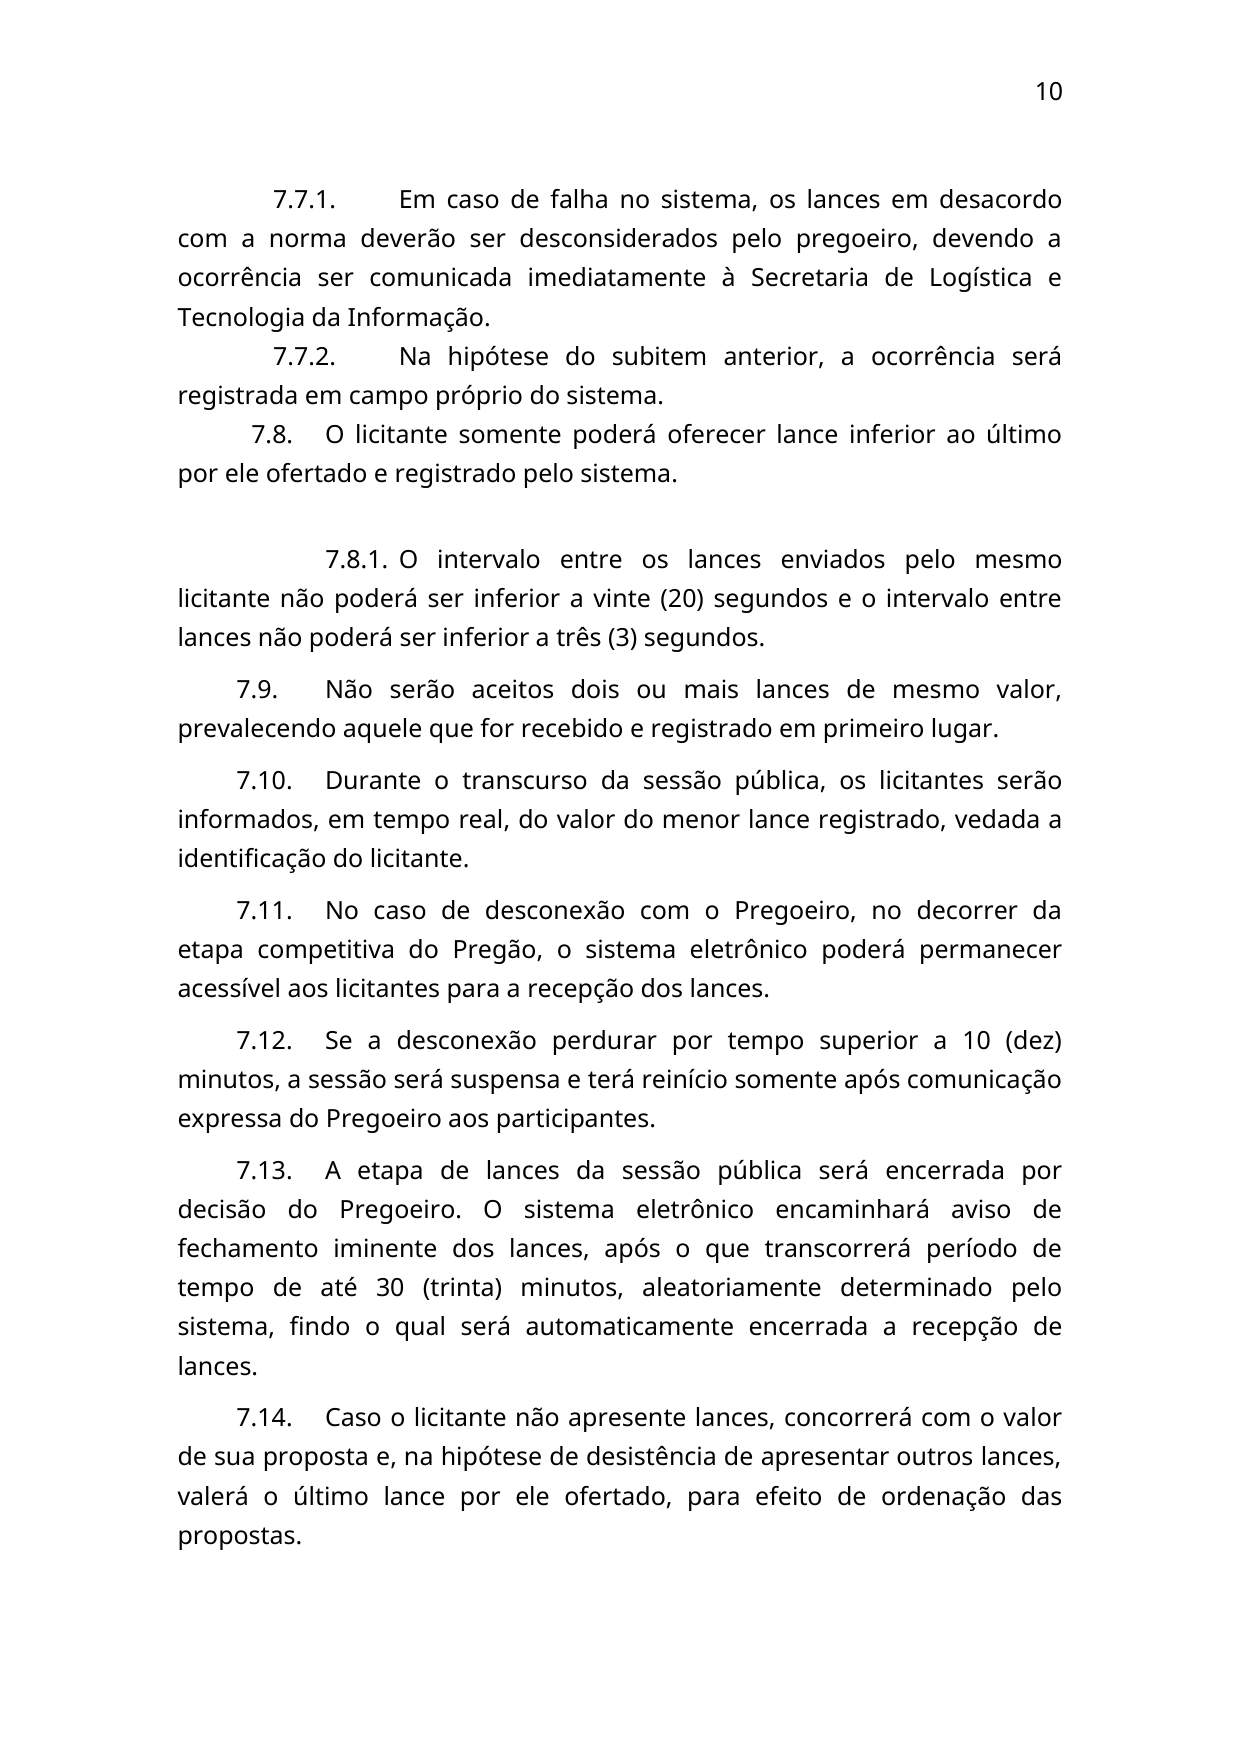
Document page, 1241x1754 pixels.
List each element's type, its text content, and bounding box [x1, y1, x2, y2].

list A etapa de lances da sessão pública será encerrada por decisão do Pregoeiro. O sistema eletrônico encaminhará aviso de fechamento iminente dos lances, após o que transcorrerá período de tempo de até 30 (trinta) minutos, aleatoriamente determinado pelo sistema, findo o qual será automaticamente encerrada a recepção de lances. [177, 1152, 1063, 1382]
list No caso de desconexão com o Pregoeiro, no decorrer da etapa competitiva do Pregão, o sistema eletrônico poderá permanecer acessível aos licitantes para a recepção dos lances. [177, 892, 1063, 1005]
list Não serão aceitos dois ou mais lances de mesmo valor, prevalecendo aquele que for recebido e registrado em primeiro lugar. [177, 672, 1063, 745]
list Caso o licitante não apresente lances, concorrerá com o valor de sua proposta e, na hipótese de desistência de apresentar outros lances, valerá o último lance por ele ofertado, para efeito de ordenação das propostas. [177, 1400, 1063, 1551]
list O licitante somente poderá oferecer lance inferior ao último por ele ofertado e registrado pelo sistema. [177, 417, 1063, 490]
list Se a desconexão perdurar por tempo superior a 10 (dez) minutos, a sessão será suspensa e terá reinício somente após comunicação expressa do Pregoeiro aos participantes. [177, 1022, 1063, 1135]
list O intervalo entre os lances enviados pelo mesmo licitante não poderá ser inferior a vinte (20) segundos e o intervalo entre lances não poderá ser inferior a três (3) segundos. [177, 542, 1063, 654]
list Em caso de falha no sistema, os lances em desacordo com a norma deverão ser desconsiderados pelo pregoeiro, devendo a ocorrência ser comunicada imediatamente à Secretaria de Logística e Tecnologia da Informação. [177, 182, 1063, 333]
list Durante o transcurso da sessão pública, os licitantes serão informados, em tempo real, do valor do menor lance registrado, vedada a identificação do licitante. [177, 762, 1063, 875]
list Na hipótese do subitem anterior, a ocorrência será registrada em campo próprio do sistema. [177, 338, 1063, 412]
